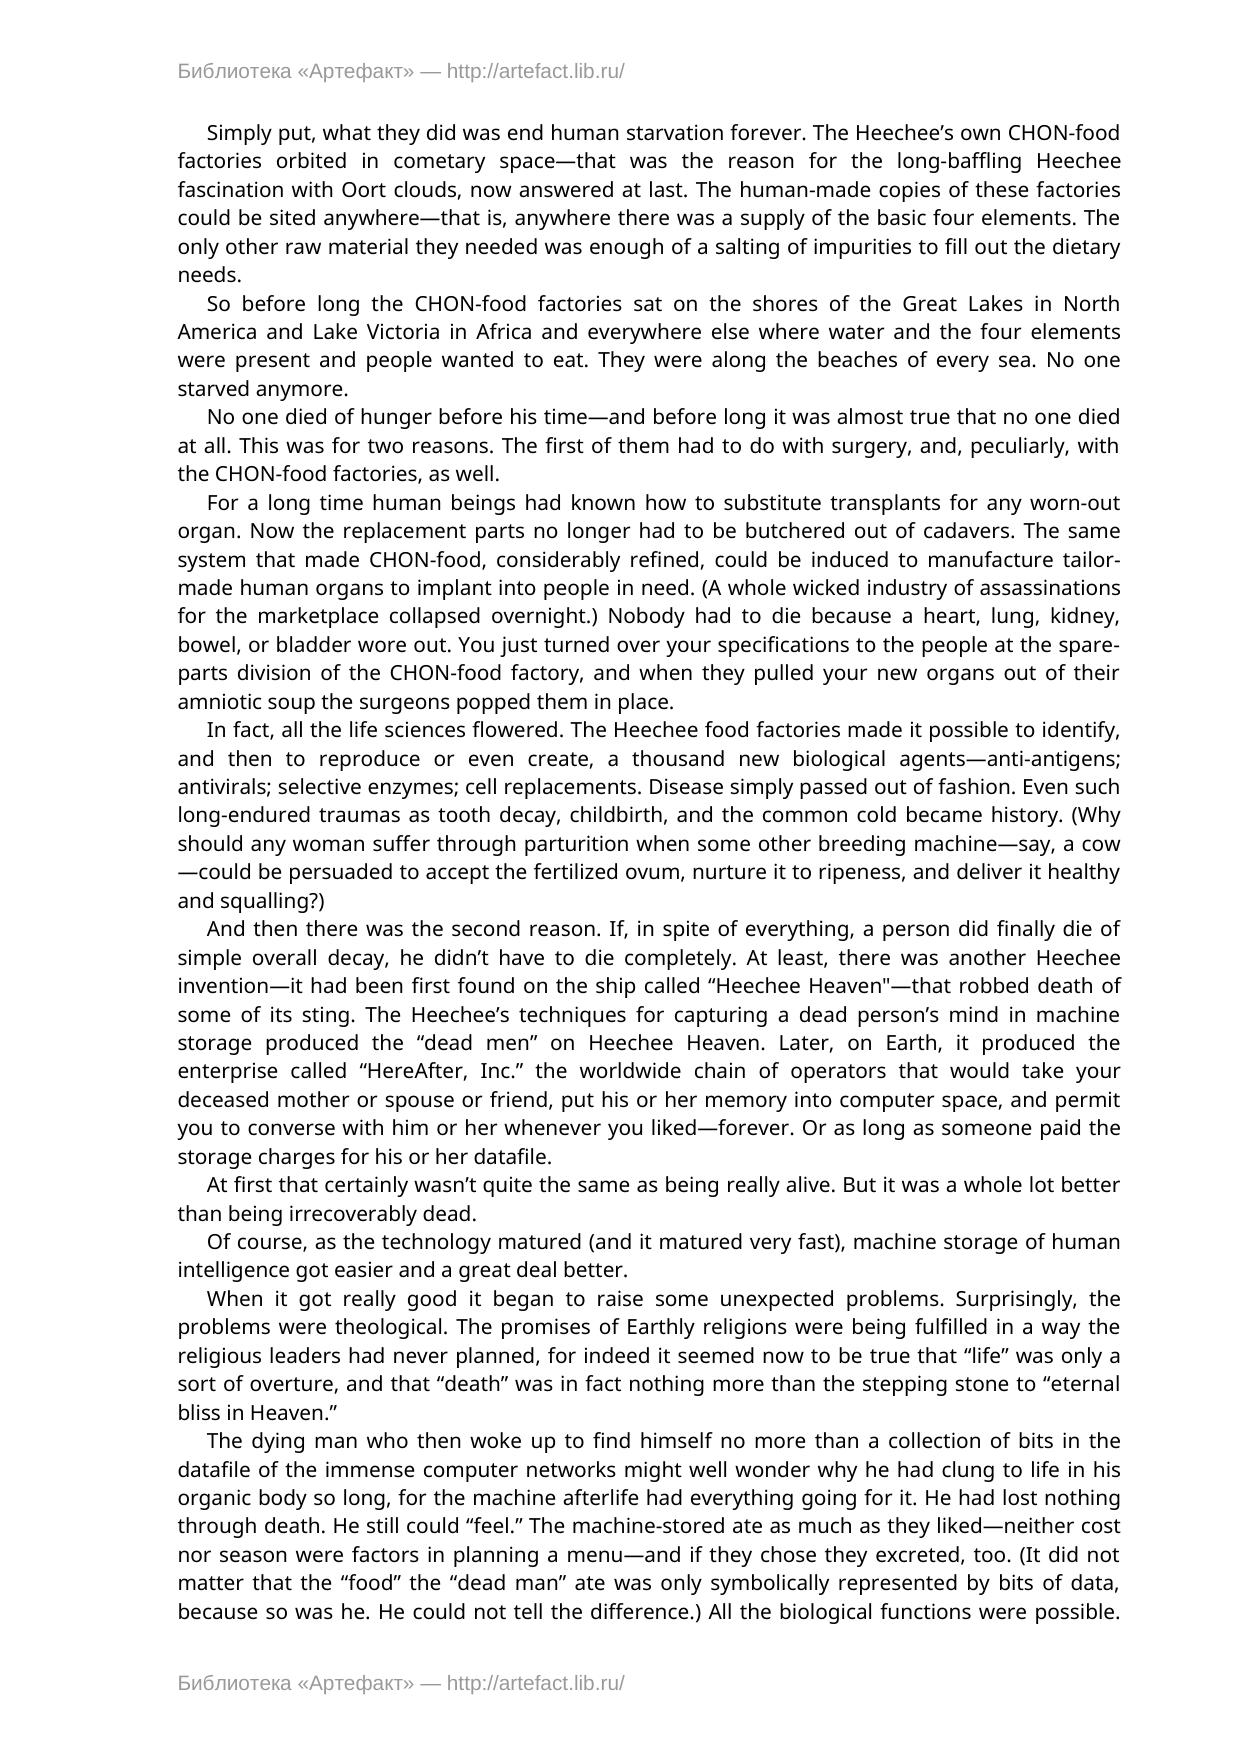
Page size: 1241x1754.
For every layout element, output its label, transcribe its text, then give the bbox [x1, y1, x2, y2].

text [177, 1426, 1122, 1625]
text No one died of hunger before his time—and before long it was almost true that no one died at all. This was for two reasons. The first of them had to do with surgery, and, peculiarly, with the CHON-food factories, as well. [177, 402, 1122, 488]
text At first that certainly wasn’t quite the same as being really alive. But it was a whole lot better than being irrecoverably dead. [177, 1170, 1122, 1227]
text When it got really good it began to raise some unexpected problems. Surprisingly, the problems were theological. The promises of Earthly religions were being fulfilled in a way the religious leaders had never planned, for indeed it seemed now to be true that “life” was only a sort of overture, and that “death” was in fact nothing more than the stepping stone to “eternal bliss in Heaven.” [177, 1284, 1122, 1426]
text So before long the CHON-food factories sat on the shores of the Great Lakes in North America and Lake Victoria in Africa and everywhere else where water and the four elements were present and people wanted to eat. They were along the beaches of every sea. No one starved anymore. [177, 289, 1122, 402]
text And then there was the second reason. If, in spite of everything, a person did finally die of simple overall decay, he didn’t have to die completely. At least, there was another Heechee invention—it had been first found on the ship called “Heechee Heaven"—that robbed death of some of its sting. The Heechee’s techniques for capturing a dead person’s mind in machine storage produced the “dead men” on Heechee Heaven. Later, on Earth, it produced the enterprise called “HereAfter, Inc.” the worldwide chain of operators that would take your deceased mother or spouse or friend, put his or her memory into computer space, and permit you to converse with him or her whenever you liked—forever. Or as long as someone paid the storage charges for his or her datafile. [177, 914, 1122, 1170]
text Of course, as the technology matured (and it matured very fast), machine storage of human intelligence got easier and a great deal better. [177, 1227, 1122, 1284]
text For a long time human beings had known how to substitute transplants for any worn-out organ. Now the replacement parts no longer had to be butchered out of cadavers. The same system that made CHON-food, considerably refined, could be induced to manufacture tailor-made human organs to implant into people in need. (A whole wicked industry of assassinations for the marketplace collapsed overnight.) Nobody had to die because a heart, lung, kidney, bowel, or bladder wore out. You just turned over your specifications to the people at the spare-parts division of the CHON-food factory, and when they pulled your new organs out of their amniotic soup the surgeons popped them in place. [177, 488, 1122, 715]
text In fact, all the life sciences flowered. The Heechee food factories made it possible to identify, and then to reproduce or even create, a thousand new biological agents—anti-antigens; antivirals; selective enzymes; cell replacements. Disease simply passed out of fashion. Even such long-endured traumas as tooth decay, childbirth, and the common cold became history. (Why should any woman suffer through parturition when some other breeding machine—say, a cow—could be persuaded to accept the fertilized ovum, nurture it to ripeness, and deliver it healthy and squalling?) [177, 715, 1122, 914]
text Simply put, what they did was end human starvation forever. The Heechee’s own CHON-food factories orbited in cometary space—that was the reason for the long-baffling Heechee fascination with Oort clouds, now answered at last. The human-made copies of these factories could be sited anywhere—that is, anywhere there was a supply of the basic four elements. The only other raw material they needed was enough of a salting of impurities to fill out the dietary needs. [177, 118, 1122, 289]
